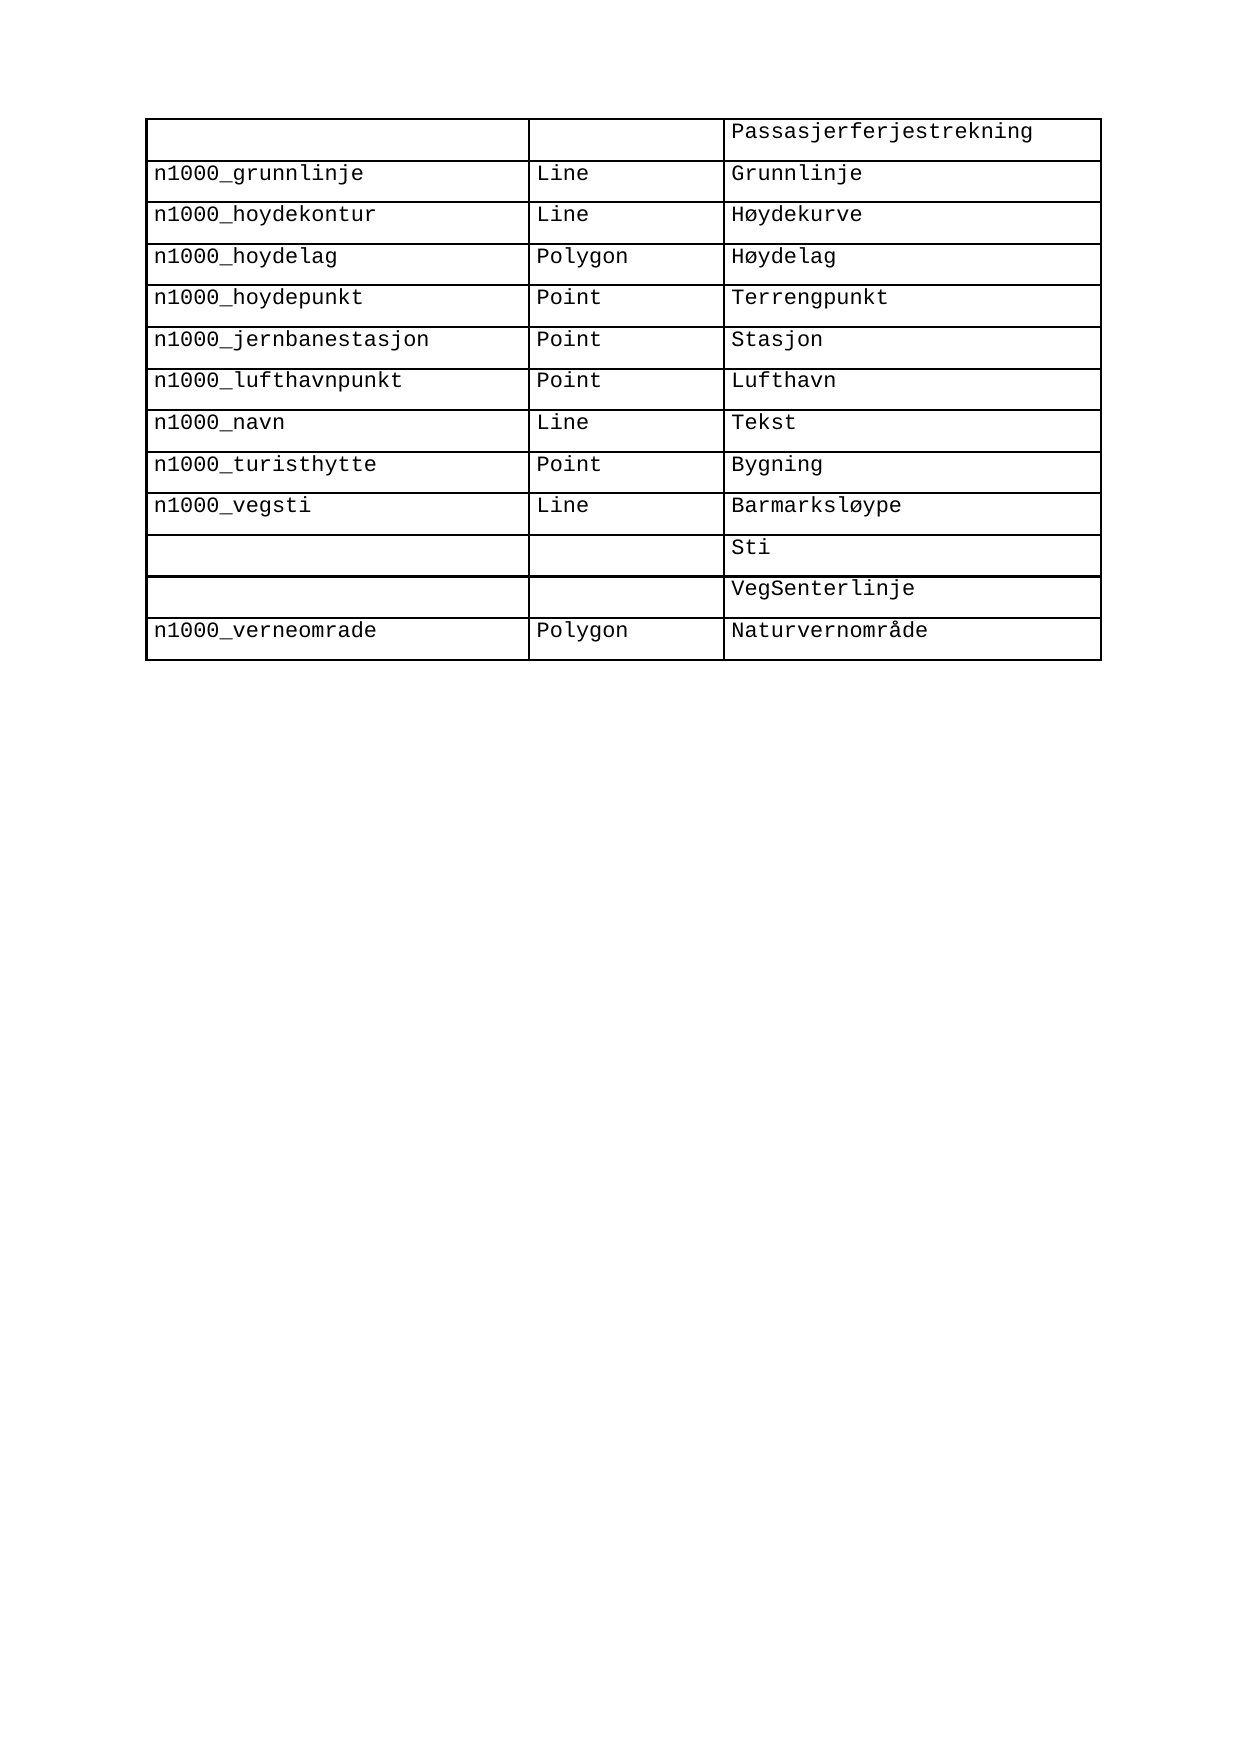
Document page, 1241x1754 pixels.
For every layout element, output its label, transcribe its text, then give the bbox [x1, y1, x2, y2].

table_cell n1000_jernbanestasjon [148, 328, 528, 367]
table_cell n1000_hoydelag [148, 245, 528, 284]
table_cell [530, 120, 723, 160]
table_cell Grunnlinje [725, 162, 1100, 201]
table_cell [530, 578, 723, 617]
table_cell Sti [725, 536, 1100, 575]
table_cell Lufthavn [725, 370, 1100, 409]
table_cell Point [530, 328, 723, 367]
table_cell Stasjon [725, 328, 1100, 367]
table_cell n1000_navn [148, 411, 528, 451]
table_cell Line [530, 162, 723, 201]
table_cell n1000_grunnlinje [148, 162, 528, 201]
table_cell n1000_turisthytte [148, 453, 528, 492]
table_cell Point [530, 286, 723, 326]
table_cell Polygon [530, 619, 723, 658]
table_cell Line [530, 203, 723, 243]
table_cell Barmarksløype [725, 494, 1100, 534]
table_cell n1000_vegsti [148, 494, 528, 534]
table_cell Point [530, 453, 723, 492]
table_cell [148, 578, 528, 617]
table_cell Passasjerferjestrekning [725, 120, 1100, 160]
table_cell Tekst [725, 411, 1100, 451]
table_cell Terrengpunkt [725, 286, 1100, 326]
table_cell Naturvernområde [725, 619, 1100, 658]
table_cell [530, 536, 723, 575]
table_cell [148, 536, 528, 575]
table_cell Høydekurve [725, 203, 1100, 243]
table_cell n1000_hoydekontur [148, 203, 528, 243]
table_cell Point [530, 370, 723, 409]
table_cell n1000_hoydepunkt [148, 286, 528, 326]
table_cell Bygning [725, 453, 1100, 492]
table_cell [148, 120, 528, 160]
table_cell Høydelag [725, 245, 1100, 284]
table_cell Line [530, 411, 723, 451]
table_cell VegSenterlinje [725, 578, 1100, 617]
table_cell Line [530, 494, 723, 534]
table_cell Polygon [530, 245, 723, 284]
table_cell n1000_lufthavnpunkt [148, 370, 528, 409]
table_cell n1000_verneomrade [148, 619, 528, 658]
